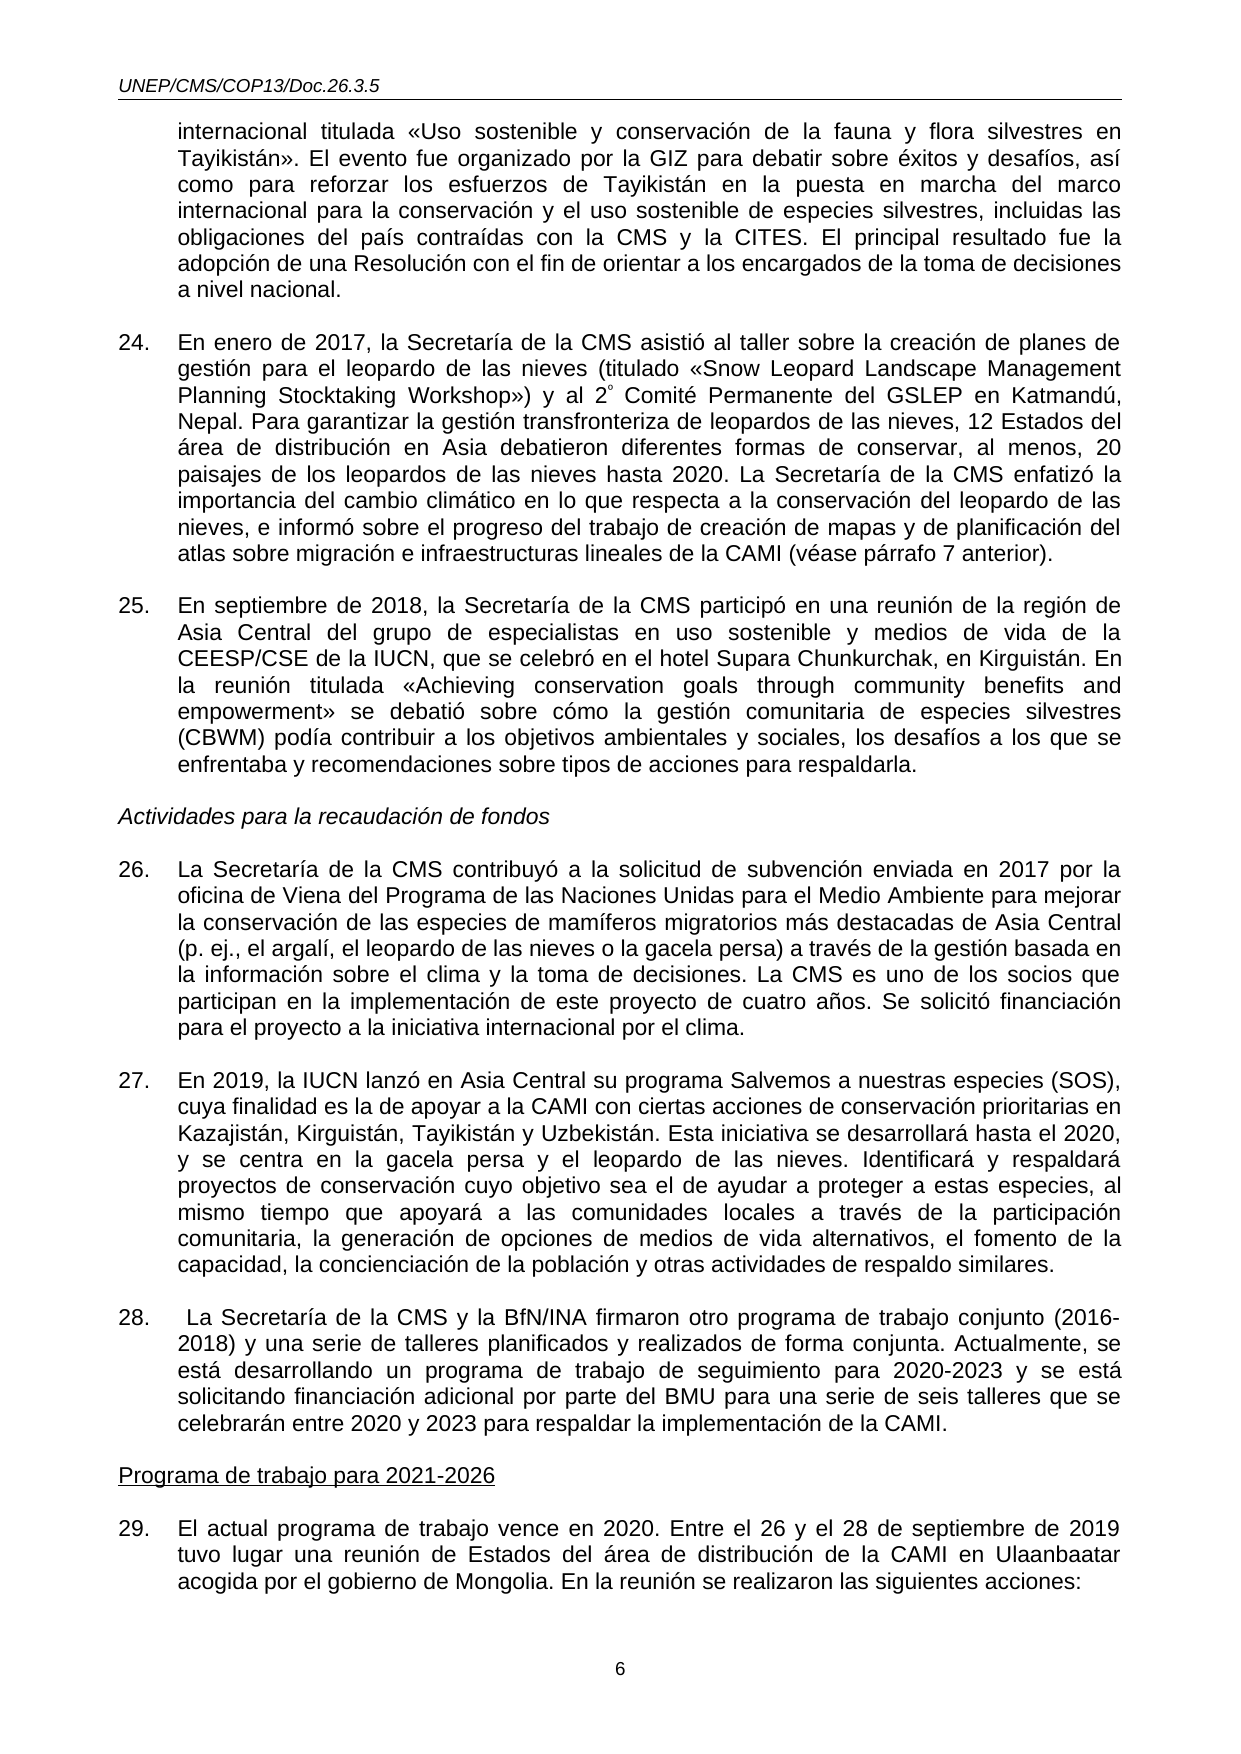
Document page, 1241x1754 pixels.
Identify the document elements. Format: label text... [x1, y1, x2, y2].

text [118, 118, 1122, 303]
text El actual programa de trabajo vence en 2020. Entre el 26 y el 28 de septiembre de 2019 tuvo lugar una reunión de Estados del área de distribución de la CAMI en Ulaanbaatar acogida por el gobierno de Mongolia. En la reunión se realizaron las siguientes acciones: [118, 1515, 1122, 1594]
text Actividades para la recaudación de fondos [118, 803, 1122, 830]
text Programa de trabajo para 2021-2026 [118, 1462, 1122, 1488]
text En 2019, la IUCN lanzó en Asia Central su programa Salvemos a nuestras especies (SOS), cuya finalidad es la de apoyar a la CAMI con ciertas acciones de conservación prioritarias en Kazajistán, Kirguistán, Tayikistán y Uzbekistán. Esta iniciativa se desarrollará hasta el 2020, y se centra en la gacela persa y el leopardo de las nieves. Identificará y respaldará proyectos de conservación cuyo objetivo sea el de ayudar a proteger a estas especies, al mismo tiempo que apoyará a las comunidades locales a través de la participación comunitaria, la generación de opciones de medios de vida alternativos, el fomento de la capacidad, la concienciación de la población y otras actividades de respaldo similares. [118, 1067, 1122, 1278]
text En septiembre de 2018, la Secretaría de la CMS participó en una reunión de la región de Asia Central del grupo de especialistas en uso sostenible y medios de vida de la CEESP/CSE de la IUCN, que se celebró en el hotel Supara Chunkurchak, en Kirguistán. En la reunión titulada «Achieving conservation goals through community benefits and empowerment» se debatió sobre cómo la gestión comunitaria de especies silvestres (CBWM) podía contribuir a los objetivos ambientales y sociales, los desafíos a los que se enfrentaba y recomendaciones sobre tipos de acciones para respaldarla. [118, 592, 1122, 777]
text En enero de 2017, la Secretaría de la CMS asistió al taller sobre la creación de planes de gestión para el leopardo de las nieves (titulado «Snow Leopard Landscape Management Planning Stocktaking Workshop») y al 2º Comité Permanente del GSLEP en Katmandú, Nepal. Para garantizar la gestión transfronteriza de leopardos de las nieves, 12 Estados del área de distribución en Asia debatieron diferentes formas de conservar, al menos, 20 paisajes de los leopardos de las nieves hasta 2020. La Secretaría de la CMS enfatizó la importancia del cambio climático en lo que respecta a la conservación del leopardo de las nieves, e informó sobre el progreso del trabajo de creación de mapas y de planificación del atlas sobre migración e infraestructuras lineales de la CAMI (véase párrafo 7 anterior). [118, 329, 1122, 566]
text La Secretaría de la CMS contribuyó a la solicitud de subvención enviada en 2017 por la oficina de Viena del Programa de las Naciones Unidas para el Medio Ambiente para mejorar la conservación de las especies de mamíferos migratorios más destacadas de Asia Central (p. ej., el argalí, el leopardo de las nieves o la gacela persa) a través de la gestión basada en la información sobre el clima y la toma de decisiones. La CMS es uno de los socios que participan en la implementación de este proyecto de cuatro años. Se solicitó financiación para el proyecto a la iniciativa internacional por el clima. [118, 856, 1122, 1041]
text La Secretaría de la CMS y la BfN/INA firmaron otro programa de trabajo conjunto (2016-2018) y una serie de talleres planificados y realizados de forma conjunta. Actualmente, se está desarrollando un programa de trabajo de seguimiento para 2020-2023 y se está solicitando financiación adicional por parte del BMU para una serie de seis talleres que se celebrarán entre 2020 y 2023 para respaldar la implementación de la CAMI. [118, 1304, 1122, 1436]
